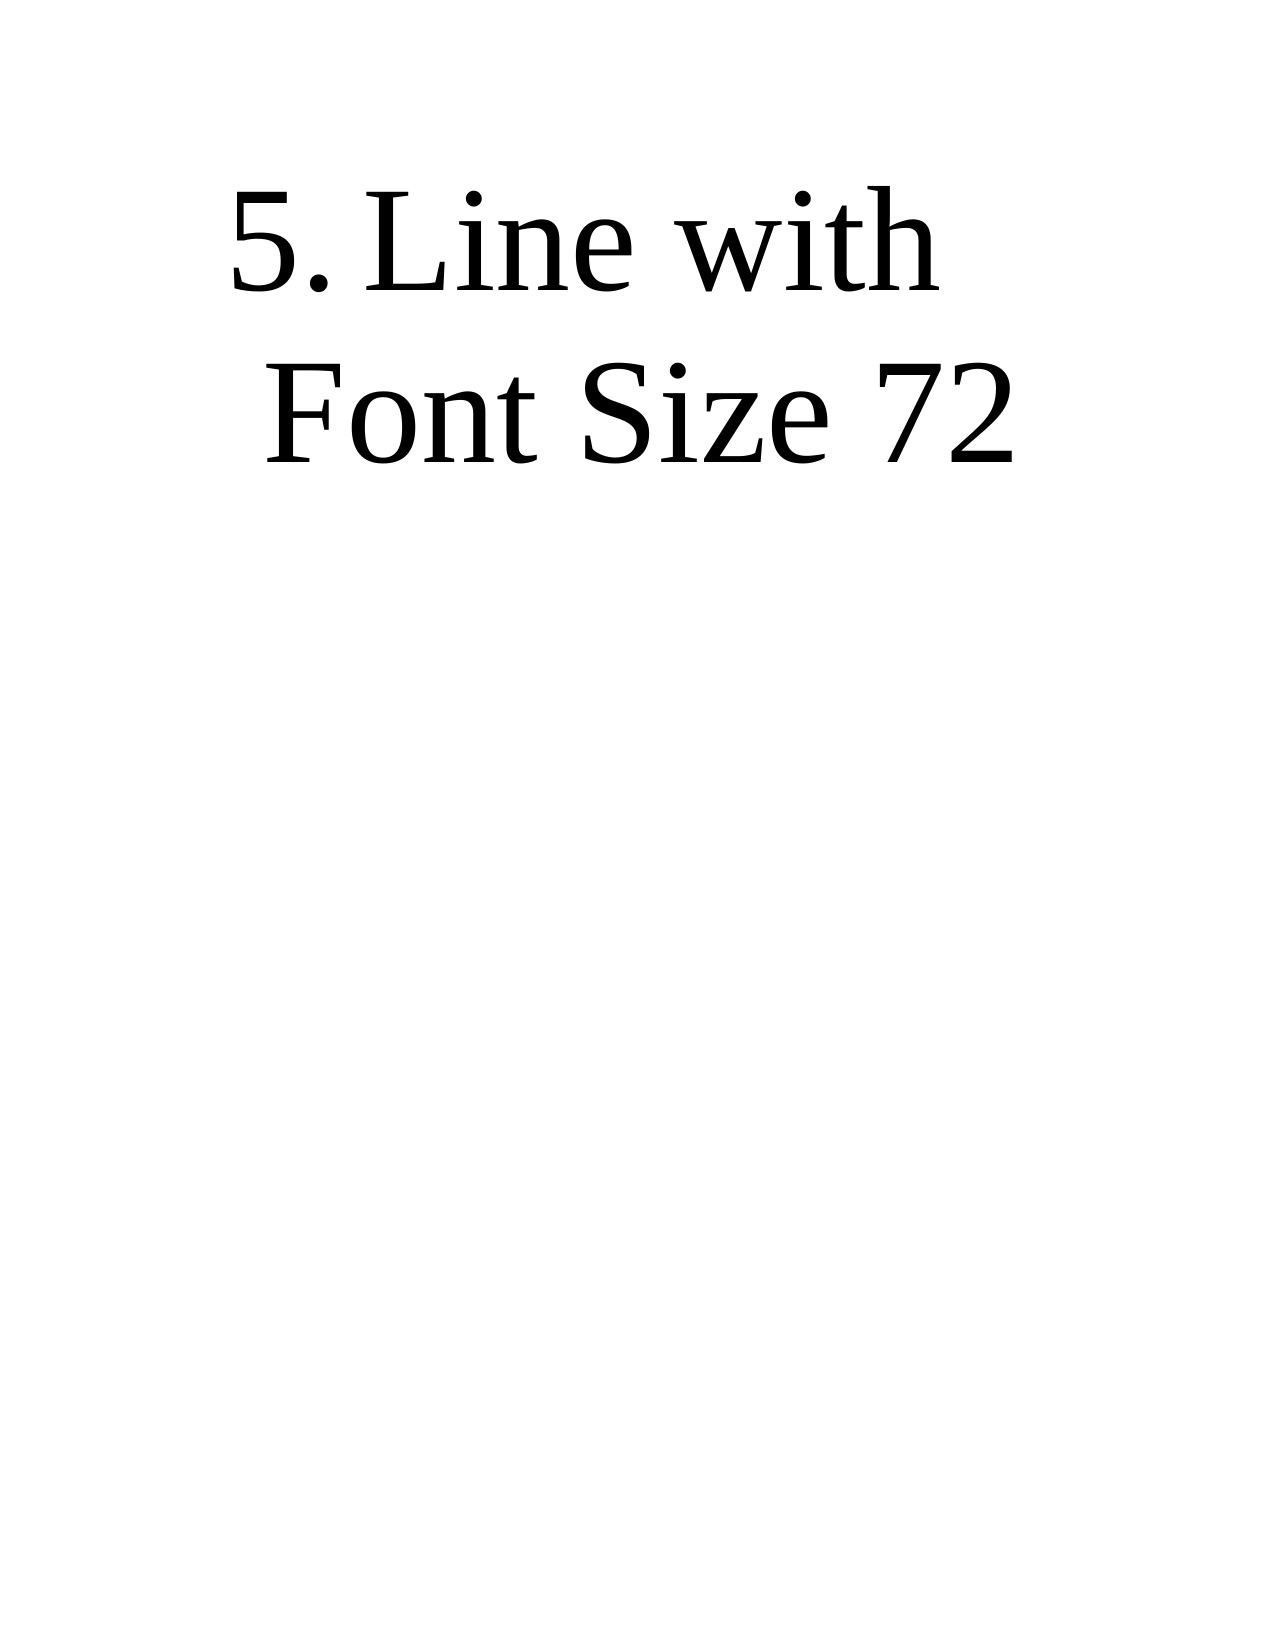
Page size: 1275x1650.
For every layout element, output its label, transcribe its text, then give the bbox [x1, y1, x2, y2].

list Line with Font Size 72 [225, 150, 1087, 495]
